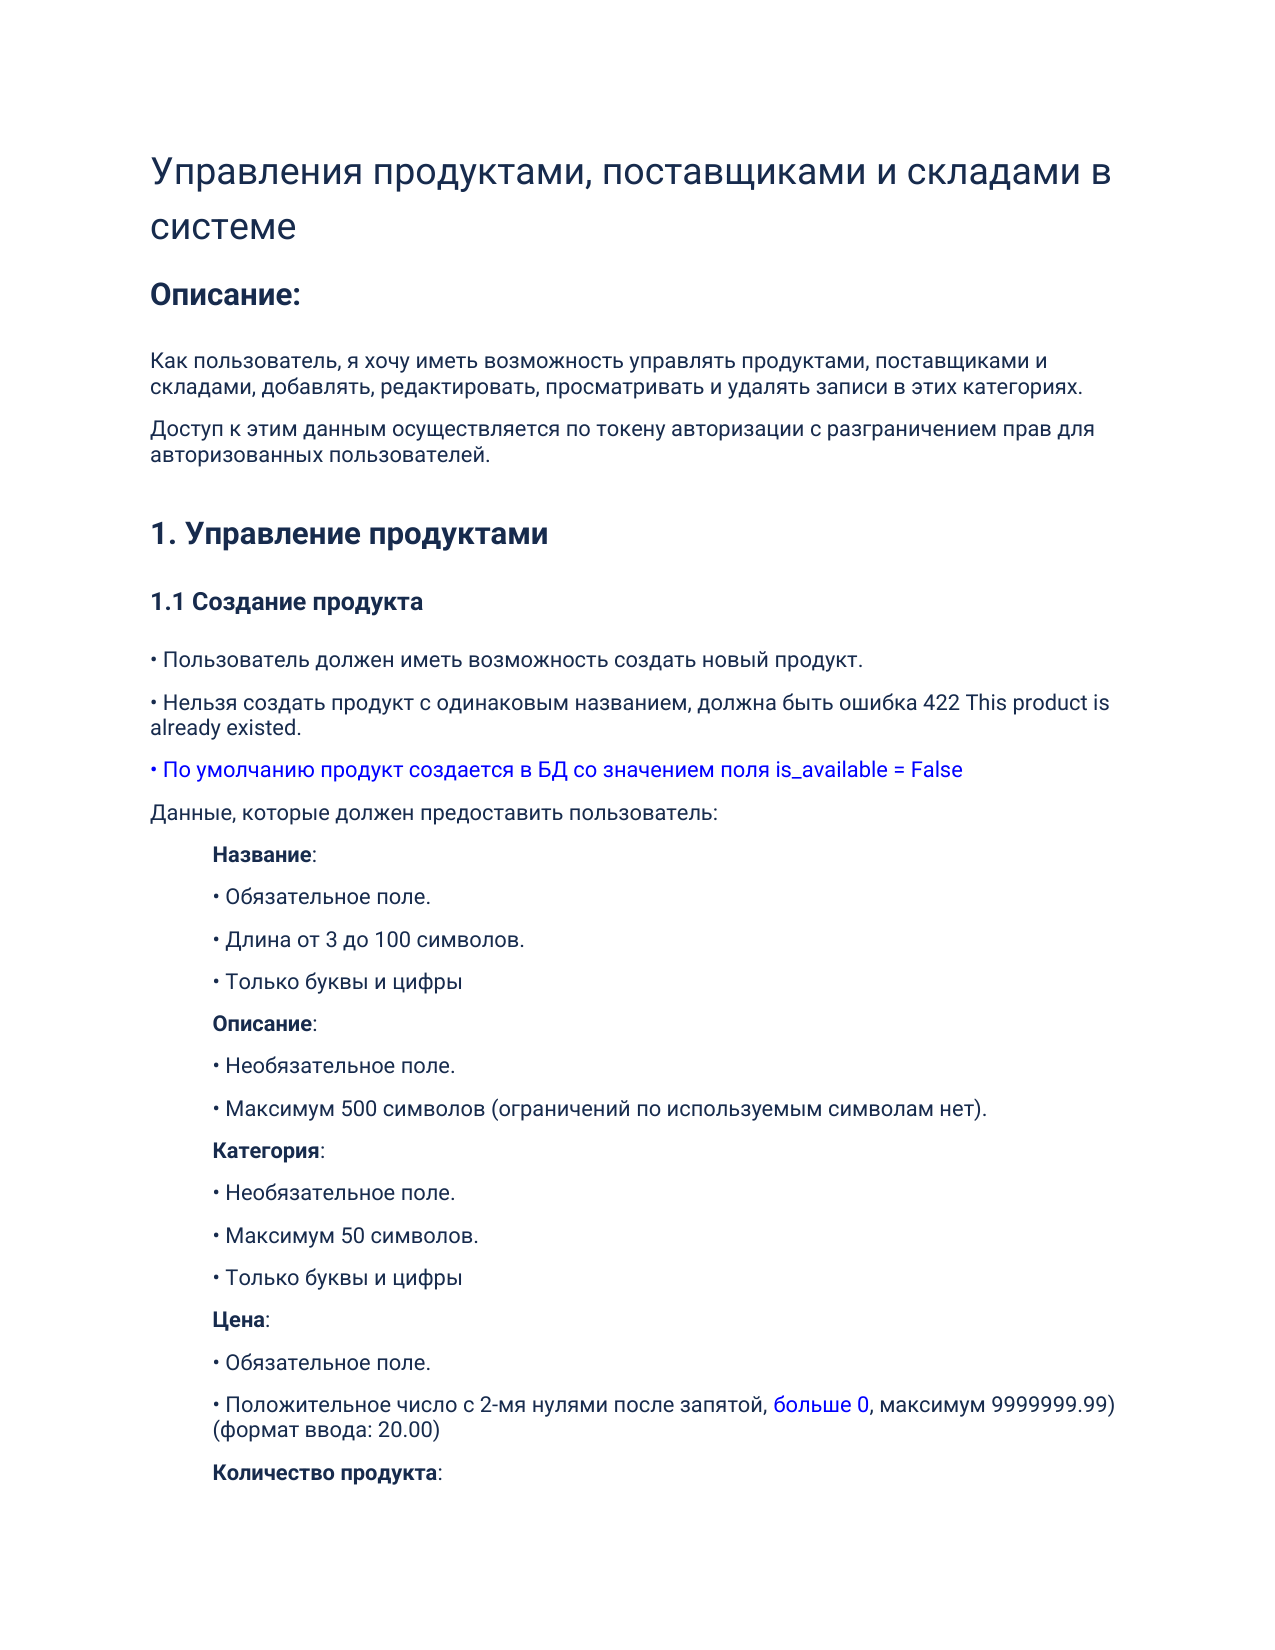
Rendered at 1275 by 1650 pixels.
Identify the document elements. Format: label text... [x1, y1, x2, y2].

subtitle 1. Управление продуктами [150, 515, 1125, 552]
text Доступ к этим данным осуществляется по токену авторизации с разграничением прав для авторизованных пользователей. [150, 416, 1125, 467]
text • Обязательное поле. [212, 884, 1125, 910]
text Категория: [212, 1138, 1125, 1164]
text • Максимум 50 символов. [212, 1223, 1125, 1248]
text Название: [212, 842, 1125, 868]
text • Длина от 3 до 100 символов. [212, 927, 1125, 952]
text Количество продукта: [212, 1460, 1125, 1486]
subtitle Управления продуктами, поставщиками и складами в системе [150, 150, 1125, 249]
subtitle Описание: [150, 276, 1125, 313]
text • Максимум 500 символов (ограничений по используемым символам нет). [212, 1096, 1125, 1122]
text Как пользователь, я хочу иметь возможность управлять продуктами, поставщиками и складами, добавлять, редактировать, просматривать и удалять записи в этих категориях. [150, 348, 1125, 399]
text Цена: [212, 1307, 1125, 1333]
text • Необязательное поле. [212, 1054, 1125, 1079]
text Данные, которые должен предоставить пользователь: [150, 800, 1125, 826]
text • Положительное число с 2-мя нулями после запятой, больше 0, максимум 9999999.99) (формат ввода: 20.00) [212, 1392, 1125, 1443]
text • Необязательное поле. [212, 1181, 1125, 1206]
text • Только буквы и цифры [212, 1265, 1125, 1291]
text • По умолчанию продукт создается в БД со значением поля is_available = False [150, 758, 1125, 783]
text • Нельзя создать продукт с одинаковым названием, должна быть ошибка 422 This product is already existed. [150, 690, 1125, 741]
subtitle 1.1 Создание продукта [150, 587, 1125, 616]
text • Только буквы и цифры [212, 969, 1125, 995]
text • Обязательное поле. [212, 1350, 1125, 1375]
text • Пользователь должен иметь возможность создать новый продукт. [150, 647, 1125, 673]
text Описание: [212, 1011, 1125, 1037]
